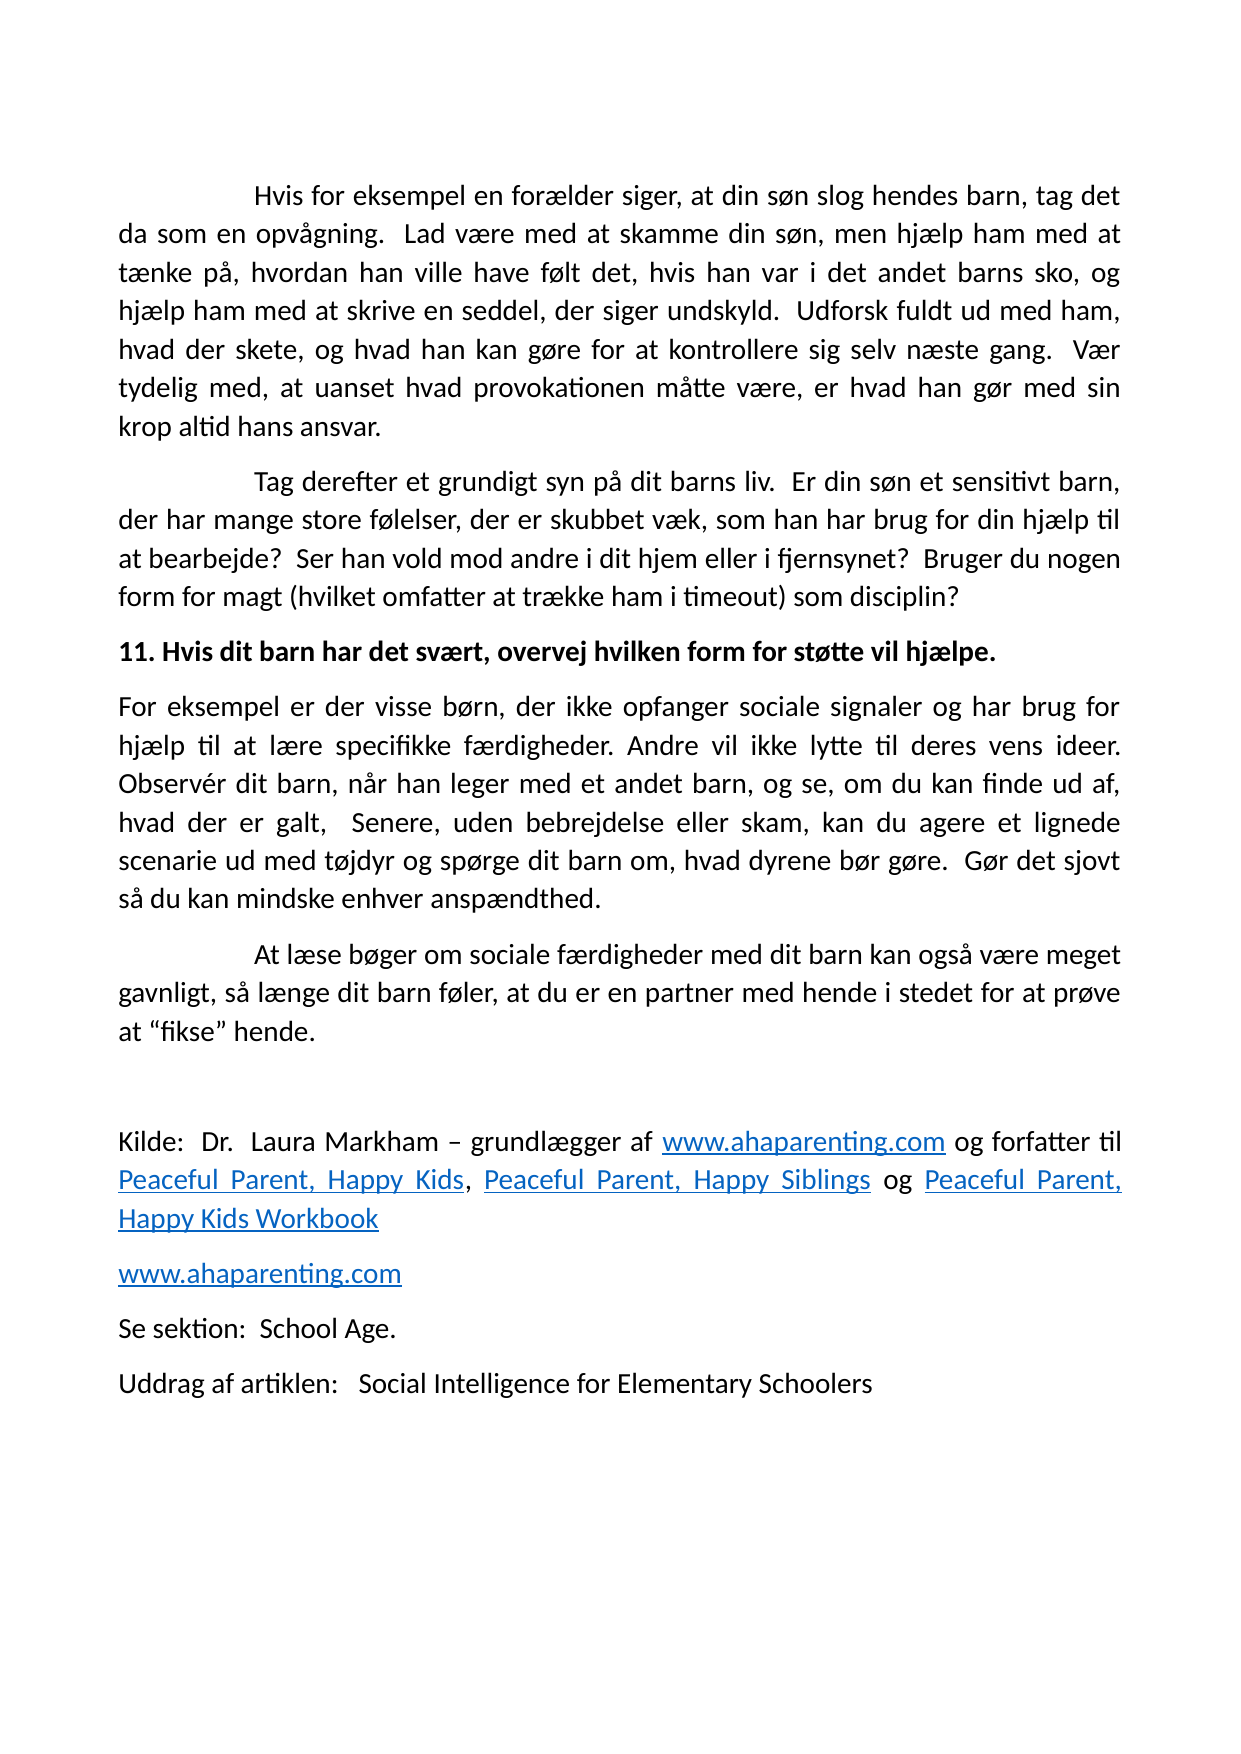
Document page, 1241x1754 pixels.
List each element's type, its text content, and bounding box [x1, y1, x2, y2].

text www.ahaparenting.com [118, 1255, 1122, 1290]
text Se sektion: School Age. [118, 1310, 1122, 1346]
text Kilde: Dr. Laura Markham – grundlægger af www.ahaparenting.com og forfatter til Peaceful Parent, Happy Kids, Peaceful Parent, Happy Siblings og Peaceful Parent, Happy Kids Workbook [118, 1123, 1122, 1235]
text Uddrag af artiklen: Social Intelligence for Elementary Schoolers [118, 1365, 1122, 1401]
text Hvis for eksempel en forælder siger, at din søn slog hendes barn, tag det da som en opvågning. Lad være med at skamme din søn, men hjælp ham med at tænke på, hvordan han ville have følt det, hvis han var i det andet barns sko, og hjælp ham med at skrive en seddel, der siger undskyld. Udforsk fuldt ud med ham, hvad der skete, og hvad han kan gøre for at kontrollere sig selv næste gang. Vær tydelig med, at uanset hvad provokationen måtte være, er hvad han gør med sin krop altid hans ansvar. [118, 177, 1122, 443]
text At læse bøger om sociale færdigheder med dit barn kan også være meget gavnligt, så længe dit barn føler, at du er en partner med hende i stedet for at prøve at “fikse” hende. [118, 936, 1122, 1048]
text Tag derefter et grundigt syn på dit barns liv. Er din søn et sensitivt barn, der har mange store følelser, der er skubbet væk, som han har brug for din hjælp til at bearbejde? Ser han vold mod andre i dit hjem eller i fjernsynet? Bruger du nogen form for magt (hvilket omfatter at trække ham i timeout) som disciplin? [118, 463, 1122, 614]
text For eksempel er der visse børn, der ikke opfanger sociale signaler og har brug for hjælp til at lære specifikke færdigheder. Andre vil ikke lytte til deres vens ideer. Observér dit barn, når han leger med et andet barn, og se, om du kan finde ud af, hvad der er galt, Senere, uden bebrejdelse eller skam, kan du agere et lignede scenarie ud med tøjdyr og spørge dit barn om, hvad dyrene bør gøre. Gør det sjovt så du kan mindske enhver anspændthed. [118, 688, 1122, 916]
text 11. Hvis dit barn har det svært, overvej hvilken form for støtte vil hjælpe. [118, 633, 1122, 669]
